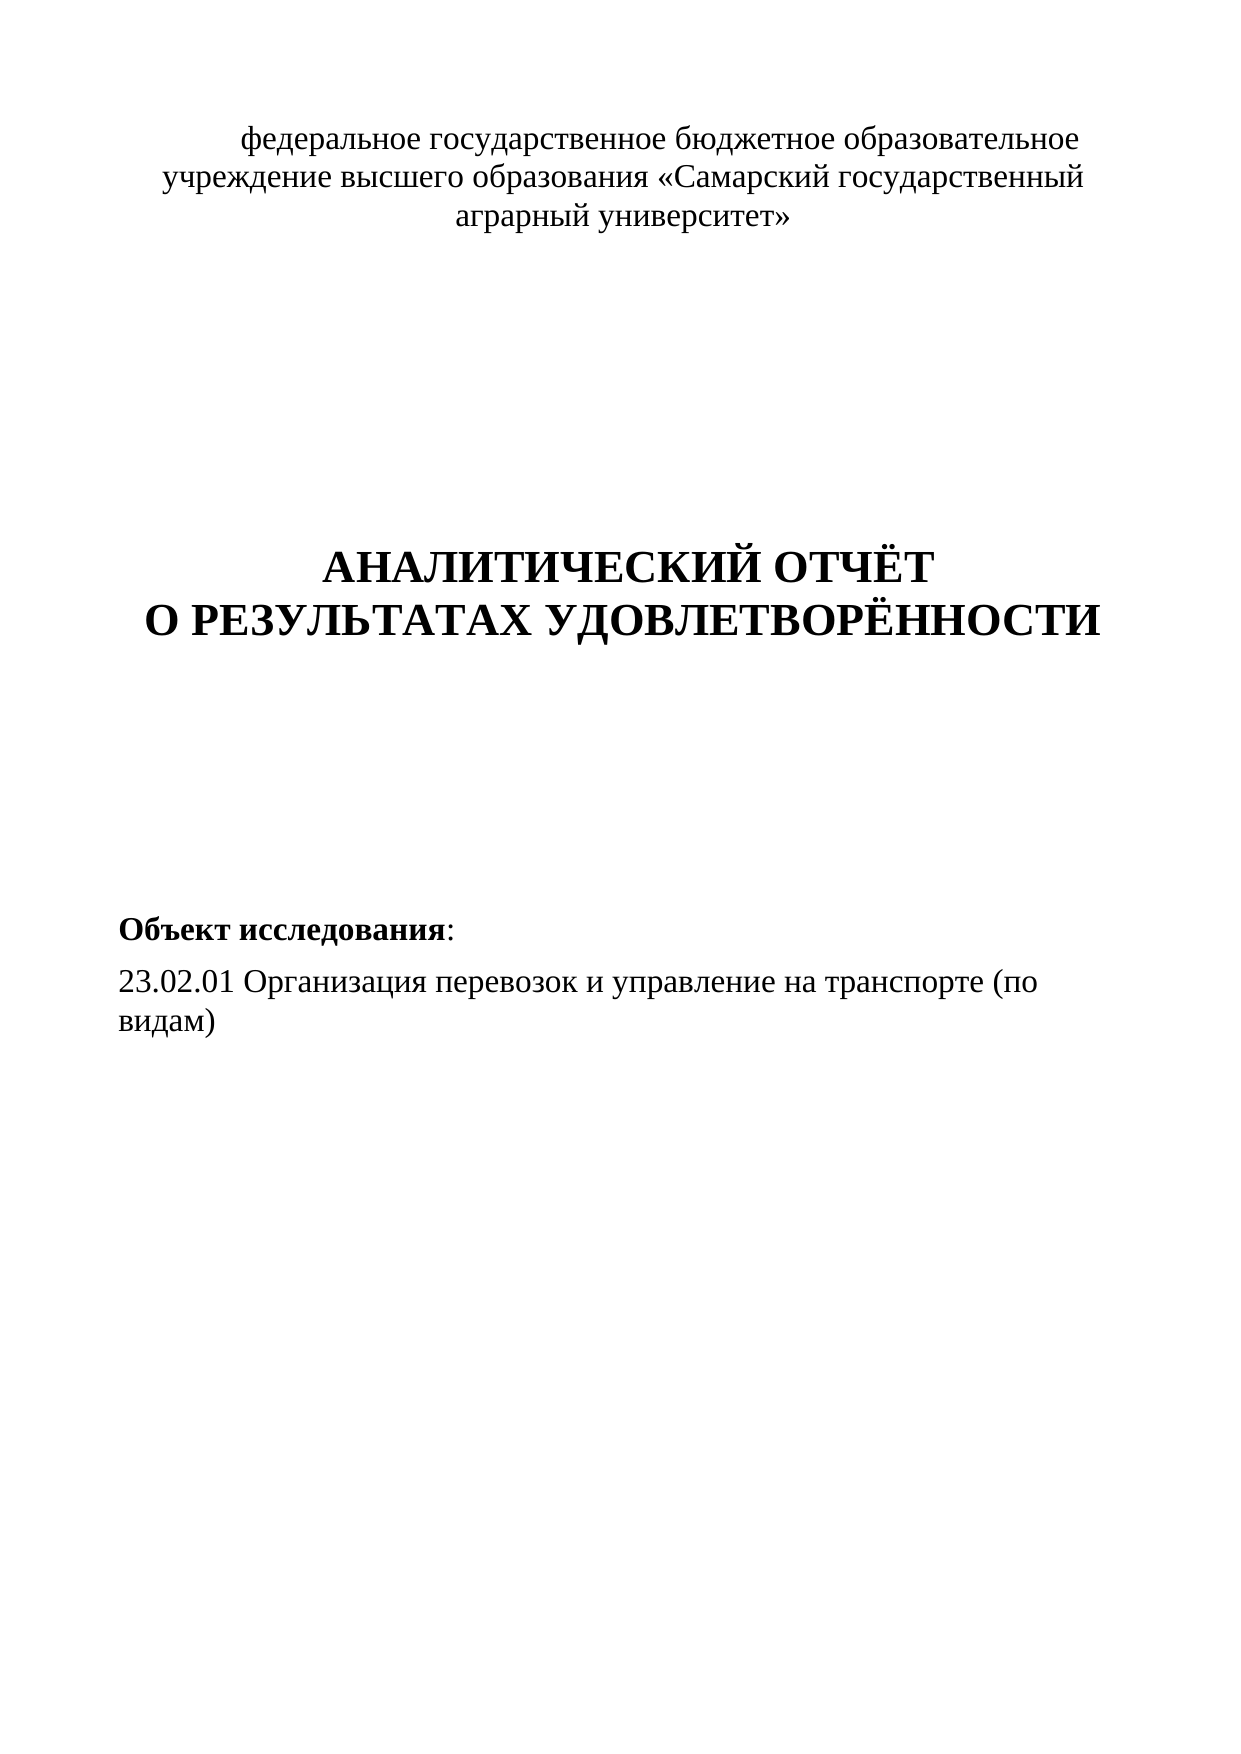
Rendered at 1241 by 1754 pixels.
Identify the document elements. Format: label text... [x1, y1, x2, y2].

text АНАЛИТИЧЕСКИЙ ОТЧЁТ [124, 540, 1122, 592]
text О РЕЗУЛЬТАТАХ УДОВЛЕТВОРЁННОСТИ [124, 592, 1122, 645]
text федеральное государственное бюджетное образовательное учреждение высшего образования «Самарский государственный аграрный университет» [124, 118, 1122, 233]
text 23.02.01 Организация перевозок и управление на транспорте (по видам) [118, 962, 1122, 1038]
text Объект исследования: [118, 909, 1122, 947]
